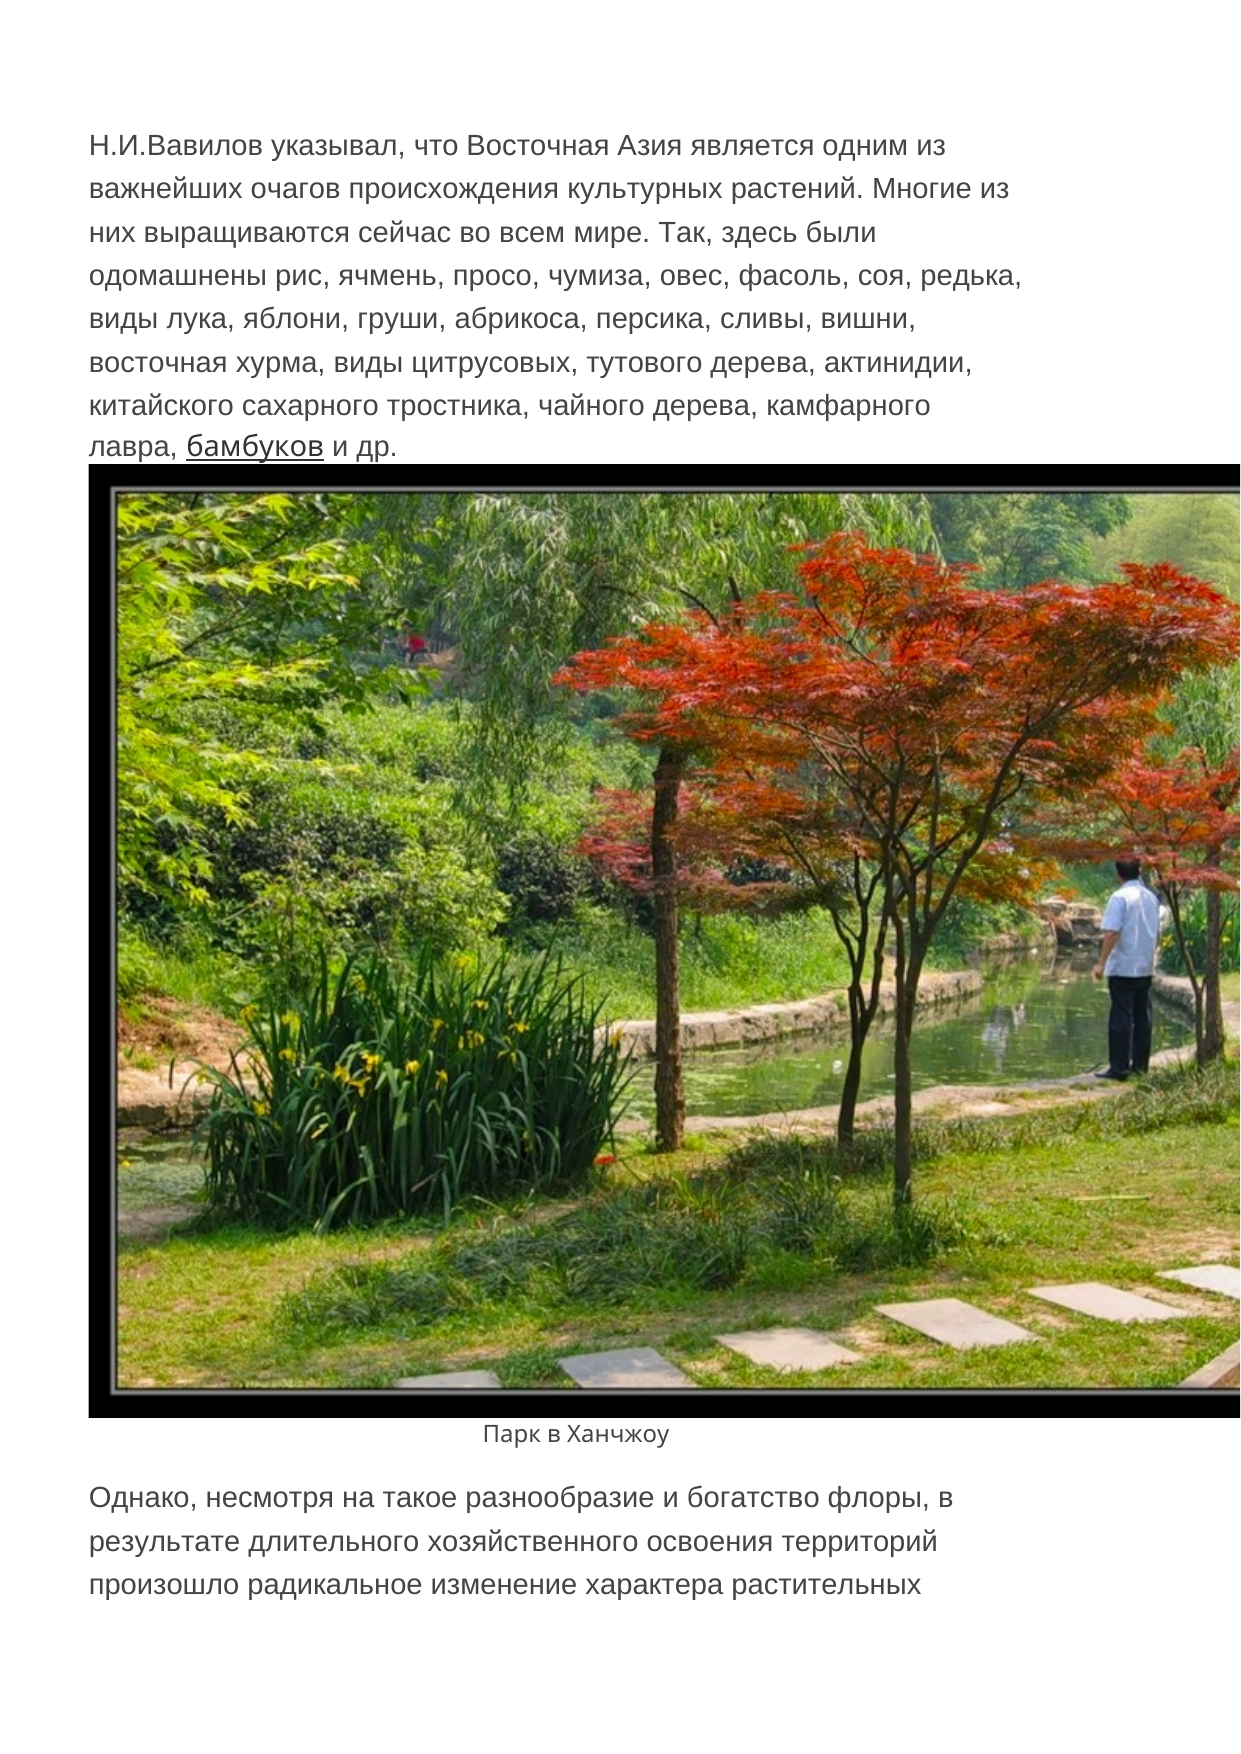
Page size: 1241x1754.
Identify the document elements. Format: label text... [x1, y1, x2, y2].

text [88, 1471, 1063, 1601]
picture [88, 464, 1241, 1418]
text Н.И.Вавилов указывал, что Восточная Азия является одним из важнейших очагов происхождения культурных растений. Многие из них выращиваются сейчас во всем мире. Так, здесь были одомашнены рис, ячмень, просо, чумиза, овес, фасоль, соя, редька, виды лука, яблони, груши, абрикоса, персика, сливы, вишни, восточная хурма, виды цитрусовых, тутового дерева, актинидии, китайского сахарного тростника, чайного дерева, камфарного лавра, бамбуков и др. [88, 118, 1063, 464]
text Парк в Ханчжоу [88, 1418, 1063, 1450]
